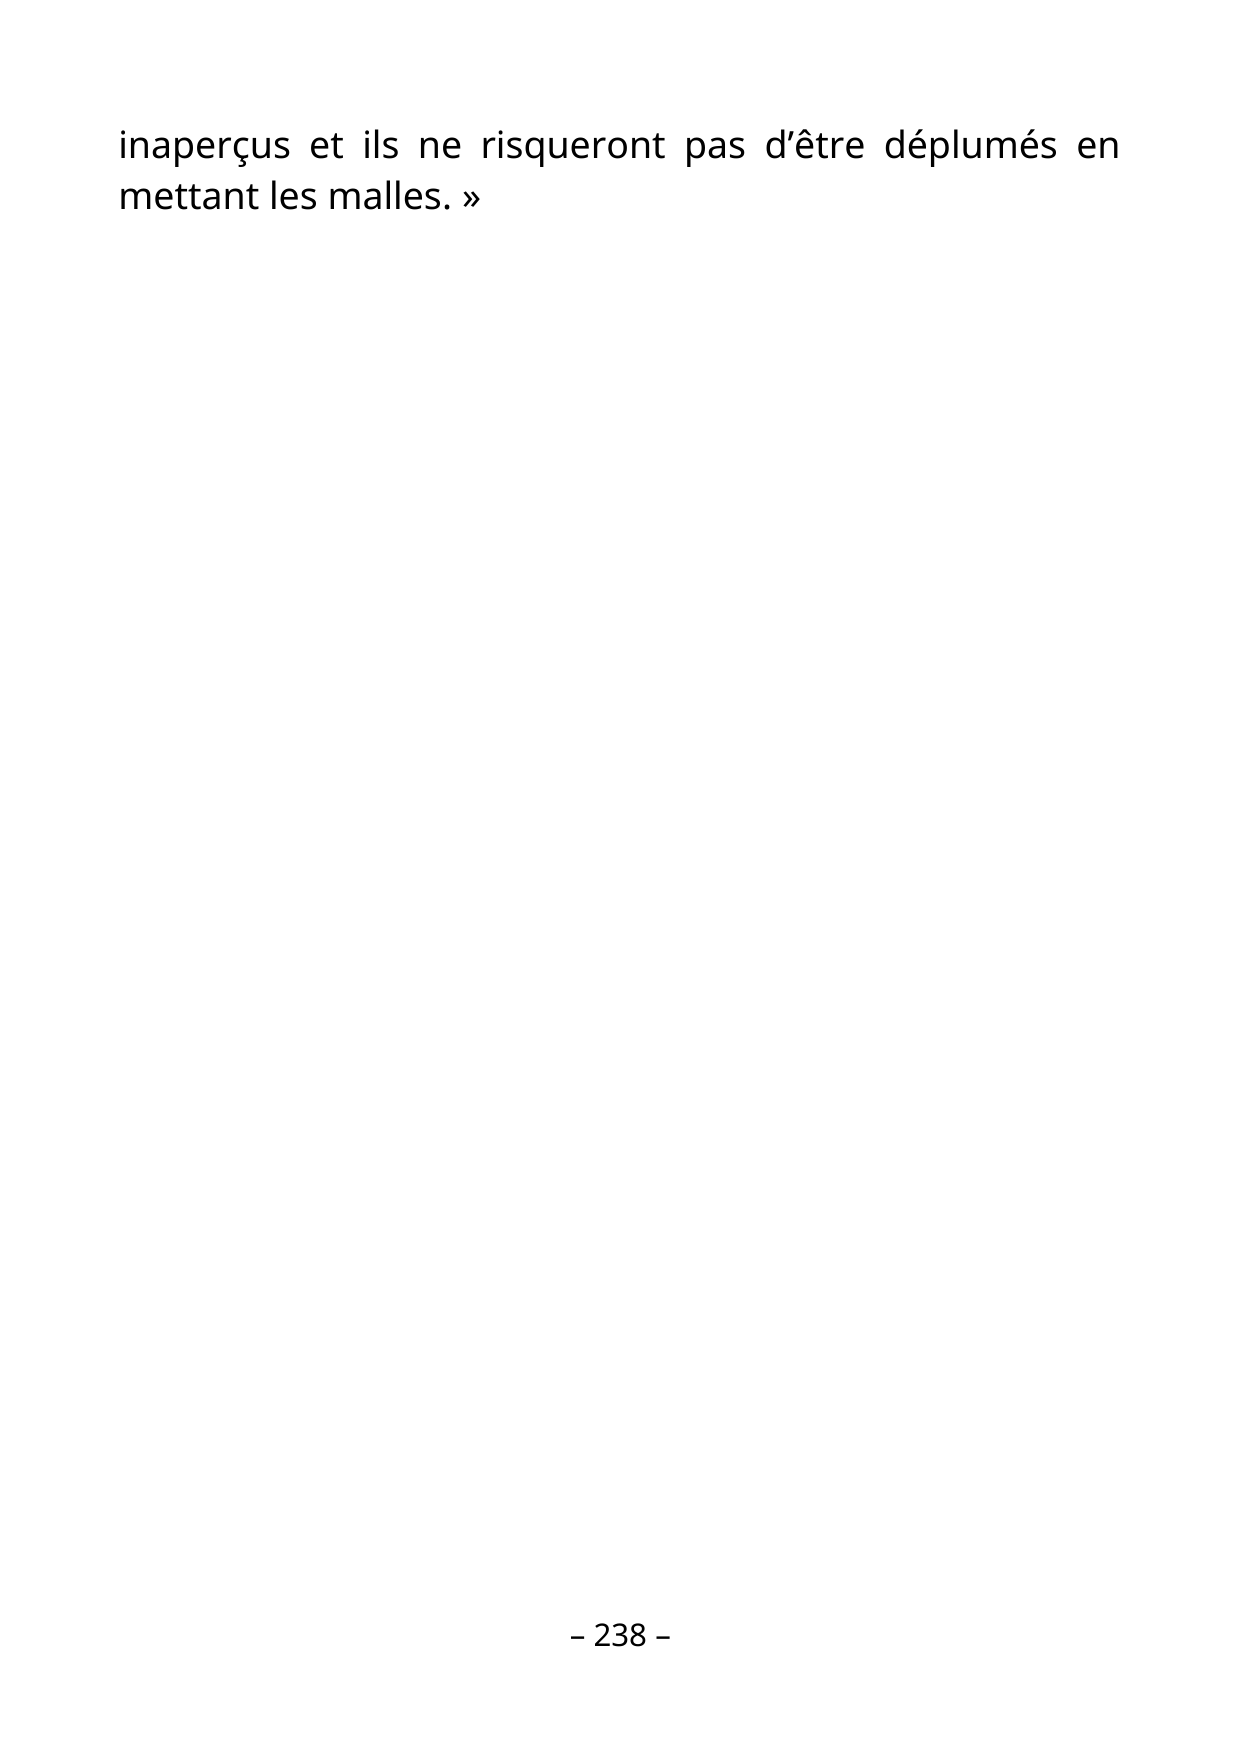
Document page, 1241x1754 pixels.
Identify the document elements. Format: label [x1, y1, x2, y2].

text [118, 118, 1122, 220]
